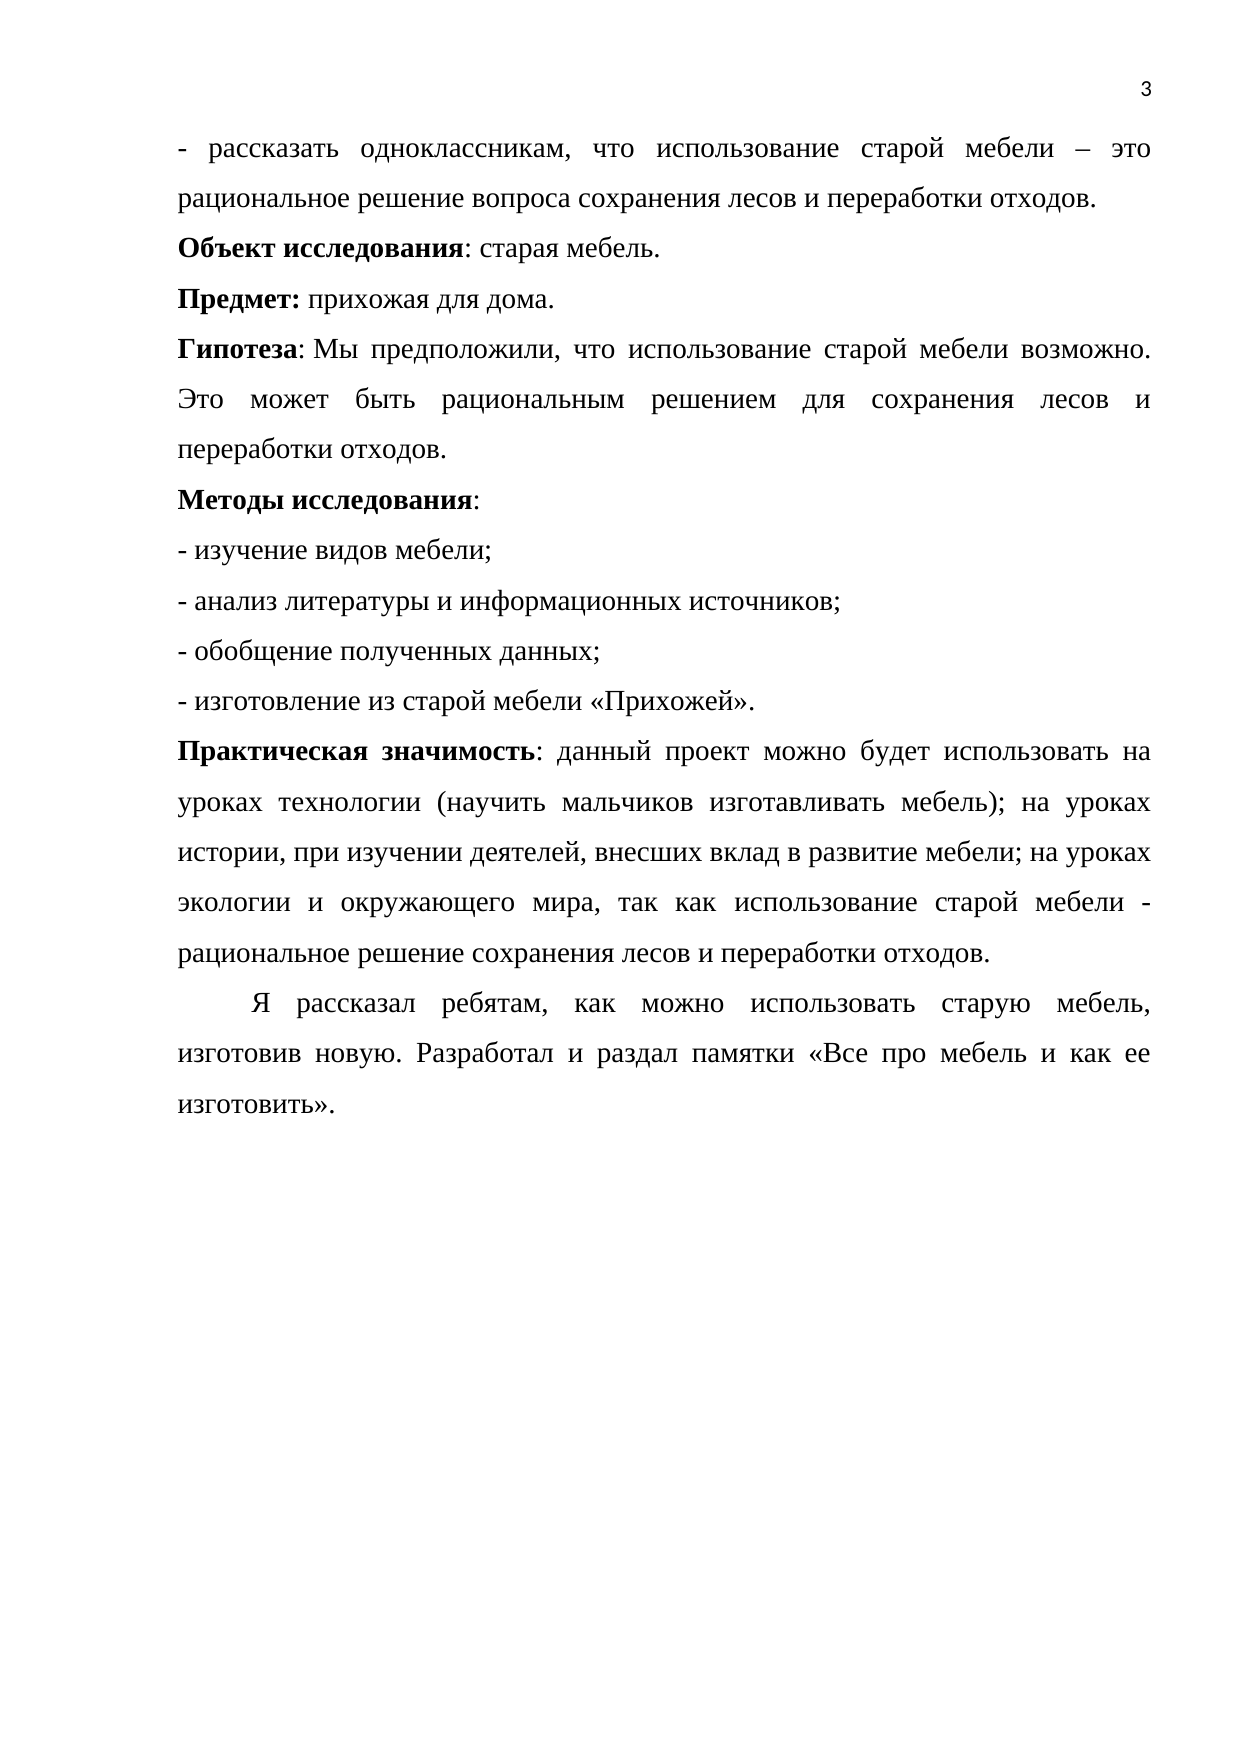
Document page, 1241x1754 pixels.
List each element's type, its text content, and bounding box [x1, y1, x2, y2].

text - обобщение полученных данных; [177, 633, 1152, 666]
text Объект исследования: старая мебель. [177, 230, 1152, 264]
text Я рассказал ребятам, как можно использовать старую мебель, изготовив новую. Разработал и раздал памятки «Все про мебель и как ее изготовить». [177, 985, 1152, 1119]
text - анализ литературы и информационных источников; [177, 583, 1152, 616]
text Гипотеза: Мы предположили, что использование старой мебели возможно. Это может быть рациональным решением для сохранения лесов и переработки отходов. [177, 331, 1152, 465]
text - изготовление из старой мебели «Прихожей». [177, 683, 1152, 717]
text Практическая значимость: данный проект можно будет использовать на уроках технологии (научить мальчиков изготавливать мебель); на уроках истории, при изучении деятелей, внесших вклад в развитие мебели; на уроках экологии и окружающего мира, так как использование старой мебели - рациональное решение сохранения лесов и переработки отходов. [177, 733, 1152, 968]
text Предмет: прихожая для дома. [177, 281, 1152, 314]
text - рассказать одноклассникам, что использование старой мебели – это рациональное решение вопроса сохранения лесов и переработки отходов. [177, 130, 1152, 214]
text Методы исследования: [177, 482, 1152, 516]
text - изучение видов мебели; [177, 532, 1152, 566]
